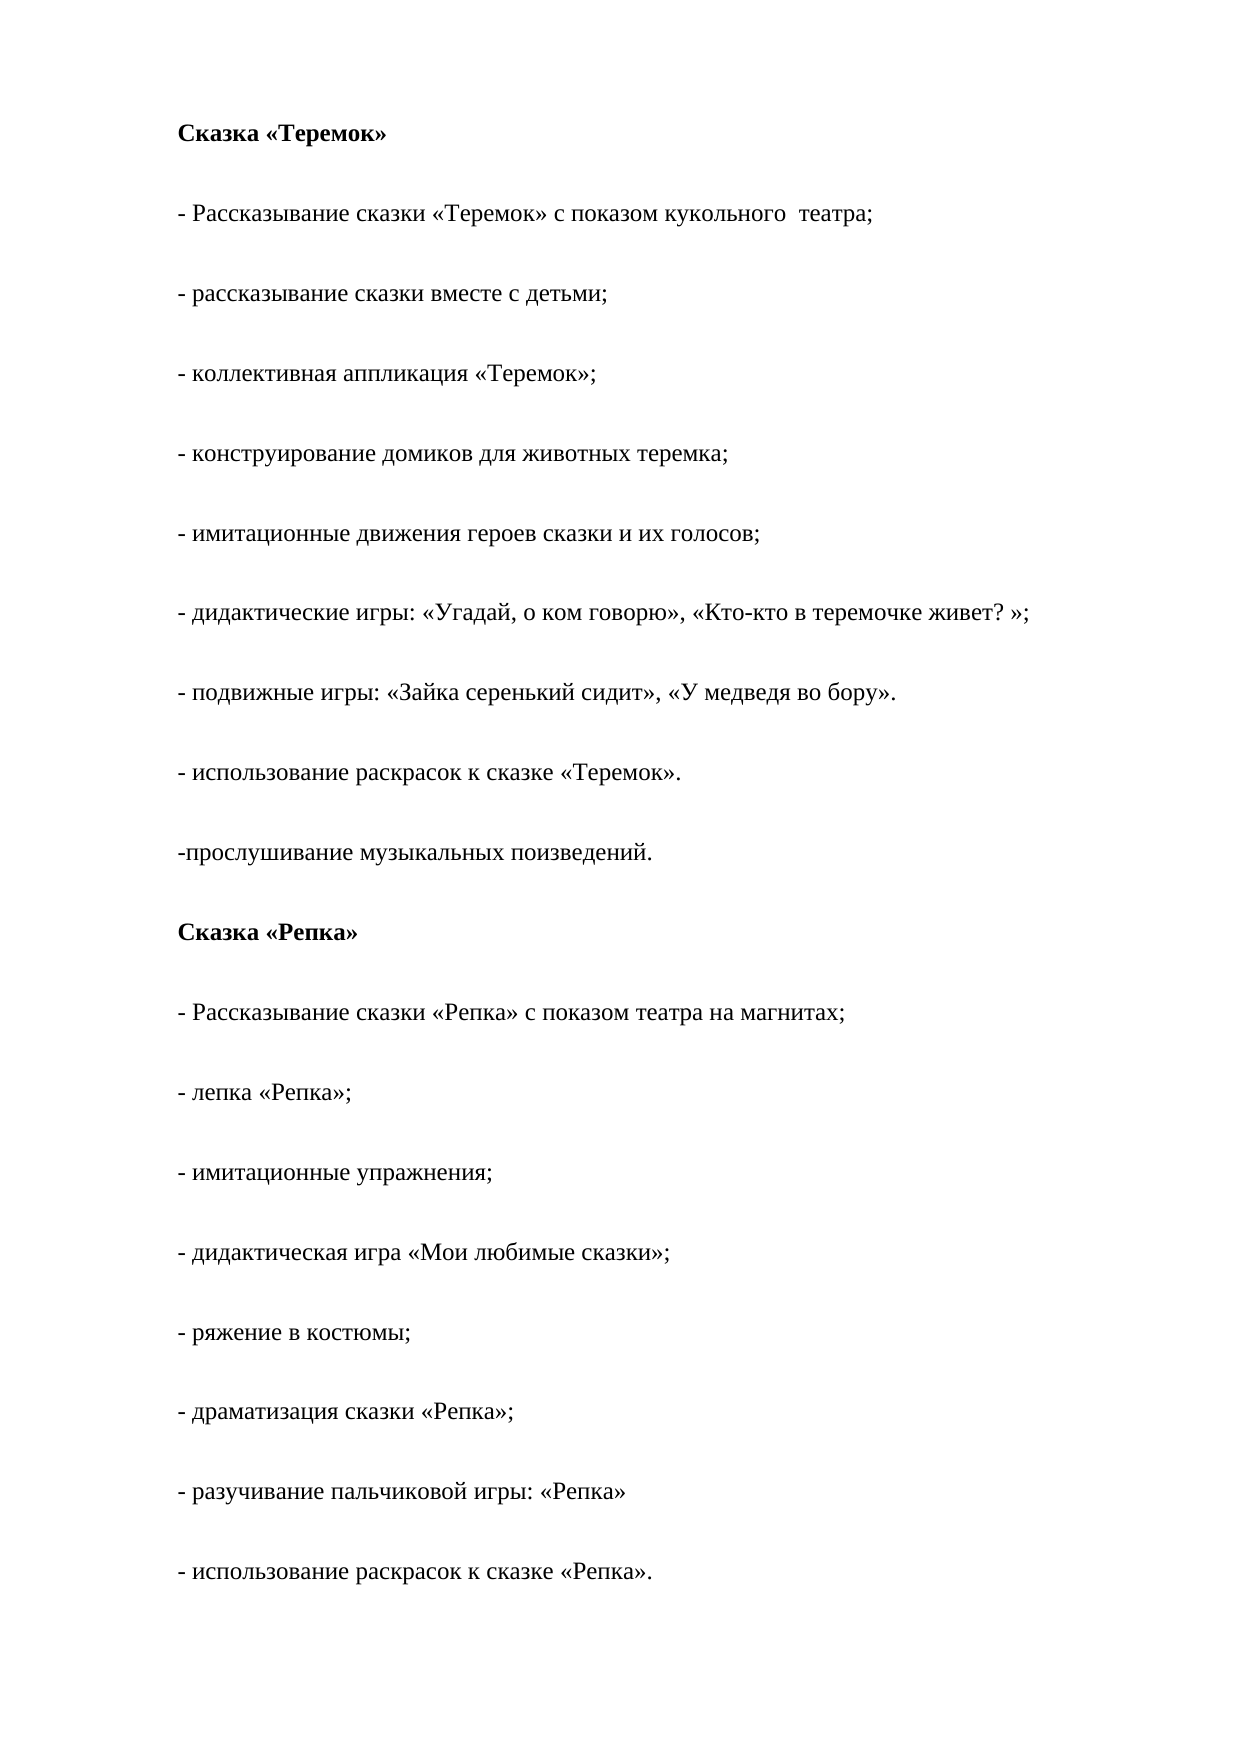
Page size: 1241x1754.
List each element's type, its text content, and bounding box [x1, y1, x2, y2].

text - использование раскрасок к сказке «Репка». [177, 1556, 1152, 1585]
text - ряжение в костюмы; [177, 1317, 1152, 1345]
text - коллективная аппликация «Теремок»; [177, 358, 1152, 387]
text - Рассказывание сказки «Репка» с показом театра на магнитах; [177, 997, 1152, 1026]
text Сказка «Теремок» [177, 118, 1152, 147]
text - дидактическая игра «Мои любимые сказки»; [177, 1237, 1152, 1265]
text - дидактические игры: «Угадай, о ком говорю», «Кто-кто в теремочке живет? »; [177, 597, 1152, 626]
text Сказка «Репка» [177, 917, 1152, 946]
text - имитационные движения героев сказки и их голосов; [177, 518, 1152, 546]
text - конструирование домиков для животных теремка; [177, 438, 1152, 466]
text - имитационные упражнения; [177, 1157, 1152, 1186]
text -прослушивание музыкальных поизведений. [177, 837, 1152, 866]
text - Рассказывание сказки «Теремок» с показом кукольного театра; [177, 198, 1152, 227]
text - разучивание пальчиковой игры: «Репка» [177, 1476, 1152, 1505]
text - подвижные игры: «Зайка серенький сидит», «У медведя во бору». [177, 677, 1152, 706]
text - лепка «Репка»; [177, 1077, 1152, 1106]
text - драматизация сказки «Репка»; [177, 1396, 1152, 1425]
text - использование раскрасок к сказке «Теремок». [177, 757, 1152, 786]
text - рассказывание сказки вместе с детьми; [177, 278, 1152, 307]
